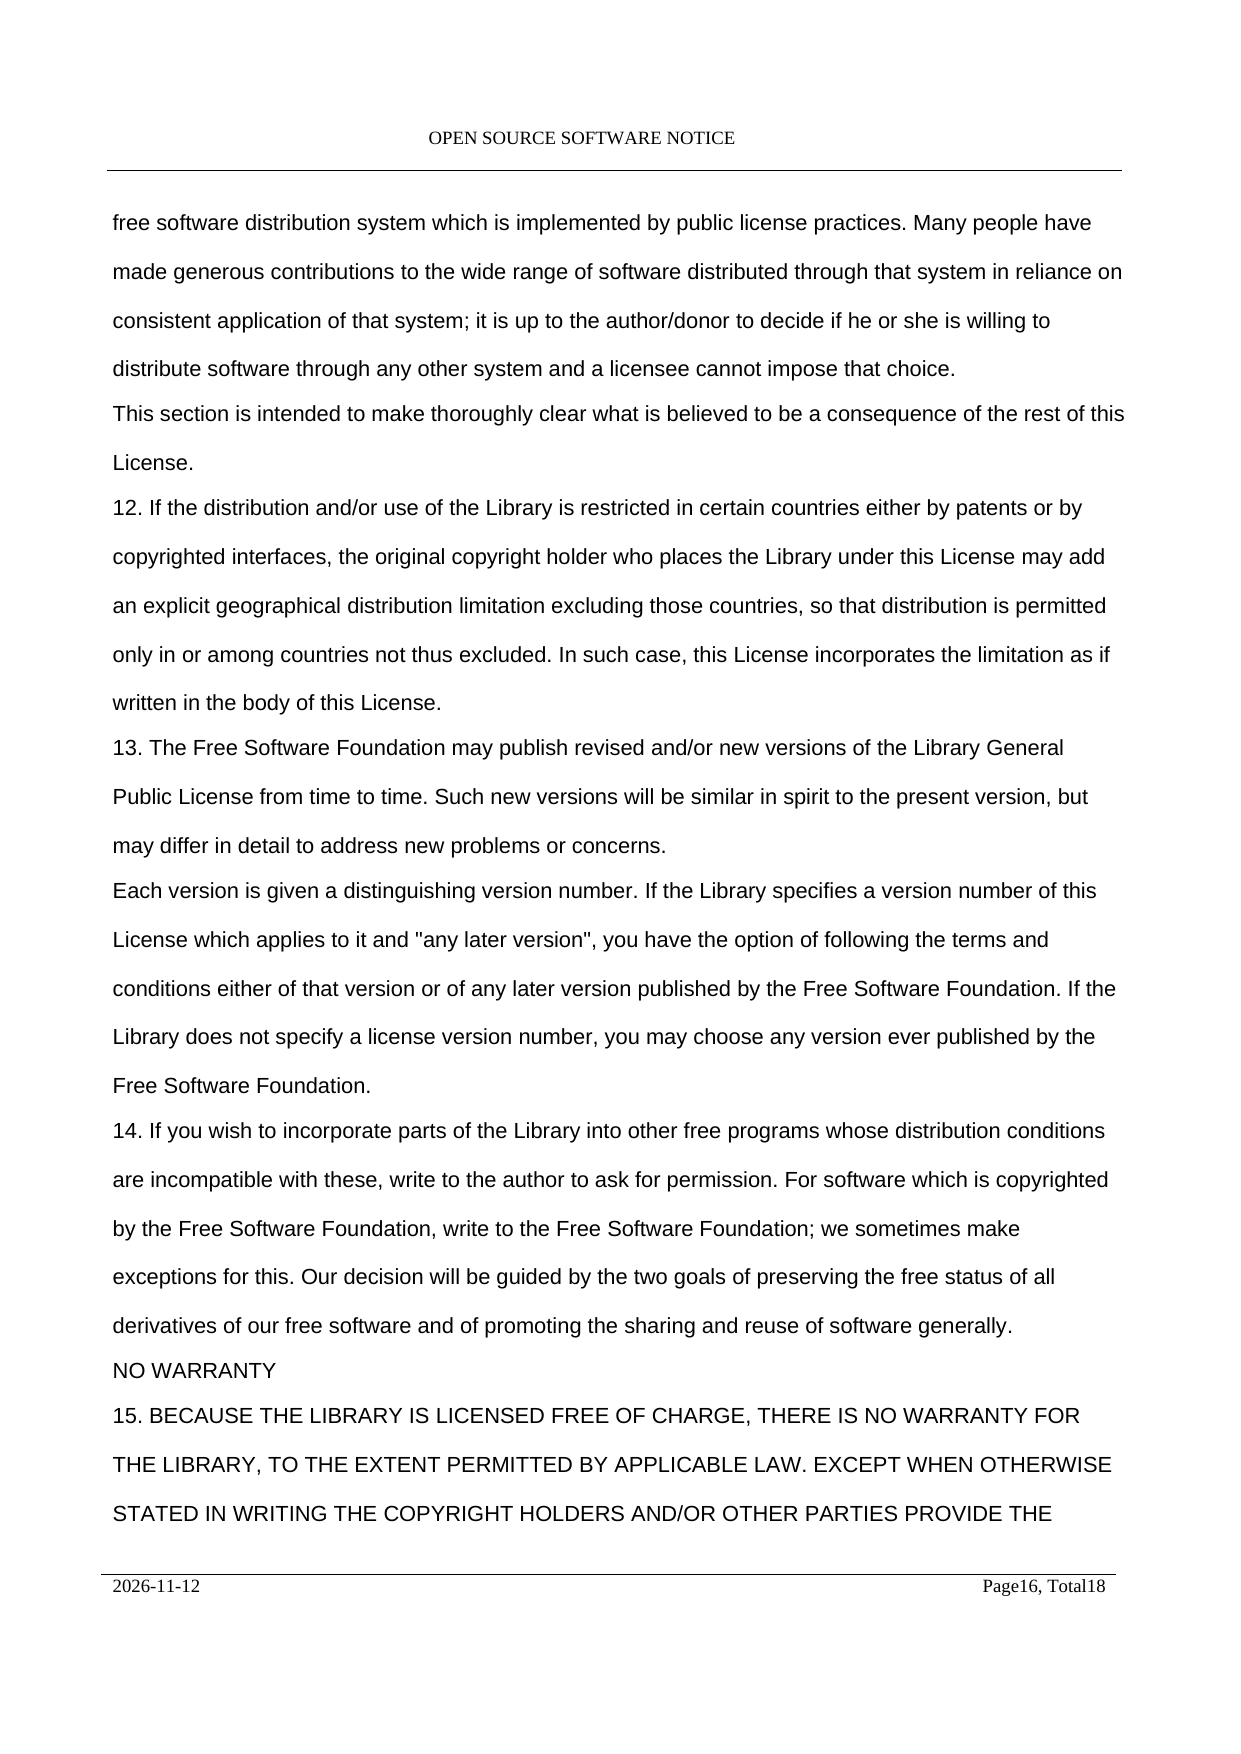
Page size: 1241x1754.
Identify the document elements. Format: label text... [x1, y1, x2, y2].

text 13. The Free Software Foundation may publish revised and/or new versions of the Library General Public License from time to time. Such new versions will be similar in spirit to the present version, but may differ in detail to address new problems or concerns. [112, 732, 1128, 862]
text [112, 1399, 1128, 1529]
text Each version is given a distinguishing version number. If the Library specifies a version number of this License which applies to it and "any later version", you have the option of following the terms and conditions either of that version or of any later version published by the Free Software Foundation. If the Library does not specify a license version number, you may choose any version ever published by the Free Software Foundation. [112, 874, 1128, 1102]
text NO WARRANTY [112, 1354, 1128, 1387]
text 14. If you wish to incorporate parts of the Library into other free programs whose distribution conditions are incompatible with these, write to the author to ask for permission. For software which is copyrighted by the Free Software Foundation, write to the Free Software Foundation; we sometimes make exceptions for this. Our decision will be guided by the two goals of preserving the free status of all derivatives of our free software and of promoting the sharing and reuse of software generally. [112, 1114, 1128, 1342]
text 12. If the distribution and/or use of the Library is restricted in certain countries either by patents or by copyrighted interfaces, the original copyright holder who places the Library under this License may add an explicit geographical distribution limitation excluding those countries, so that distribution is permitted only in or among countries not thus excluded. In such case, this License incorporates the limitation as if written in the body of this License. [112, 492, 1128, 719]
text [112, 206, 1128, 385]
text This section is intended to make thoroughly clear what is believed to be a consequence of the rest of this License. [112, 398, 1128, 479]
